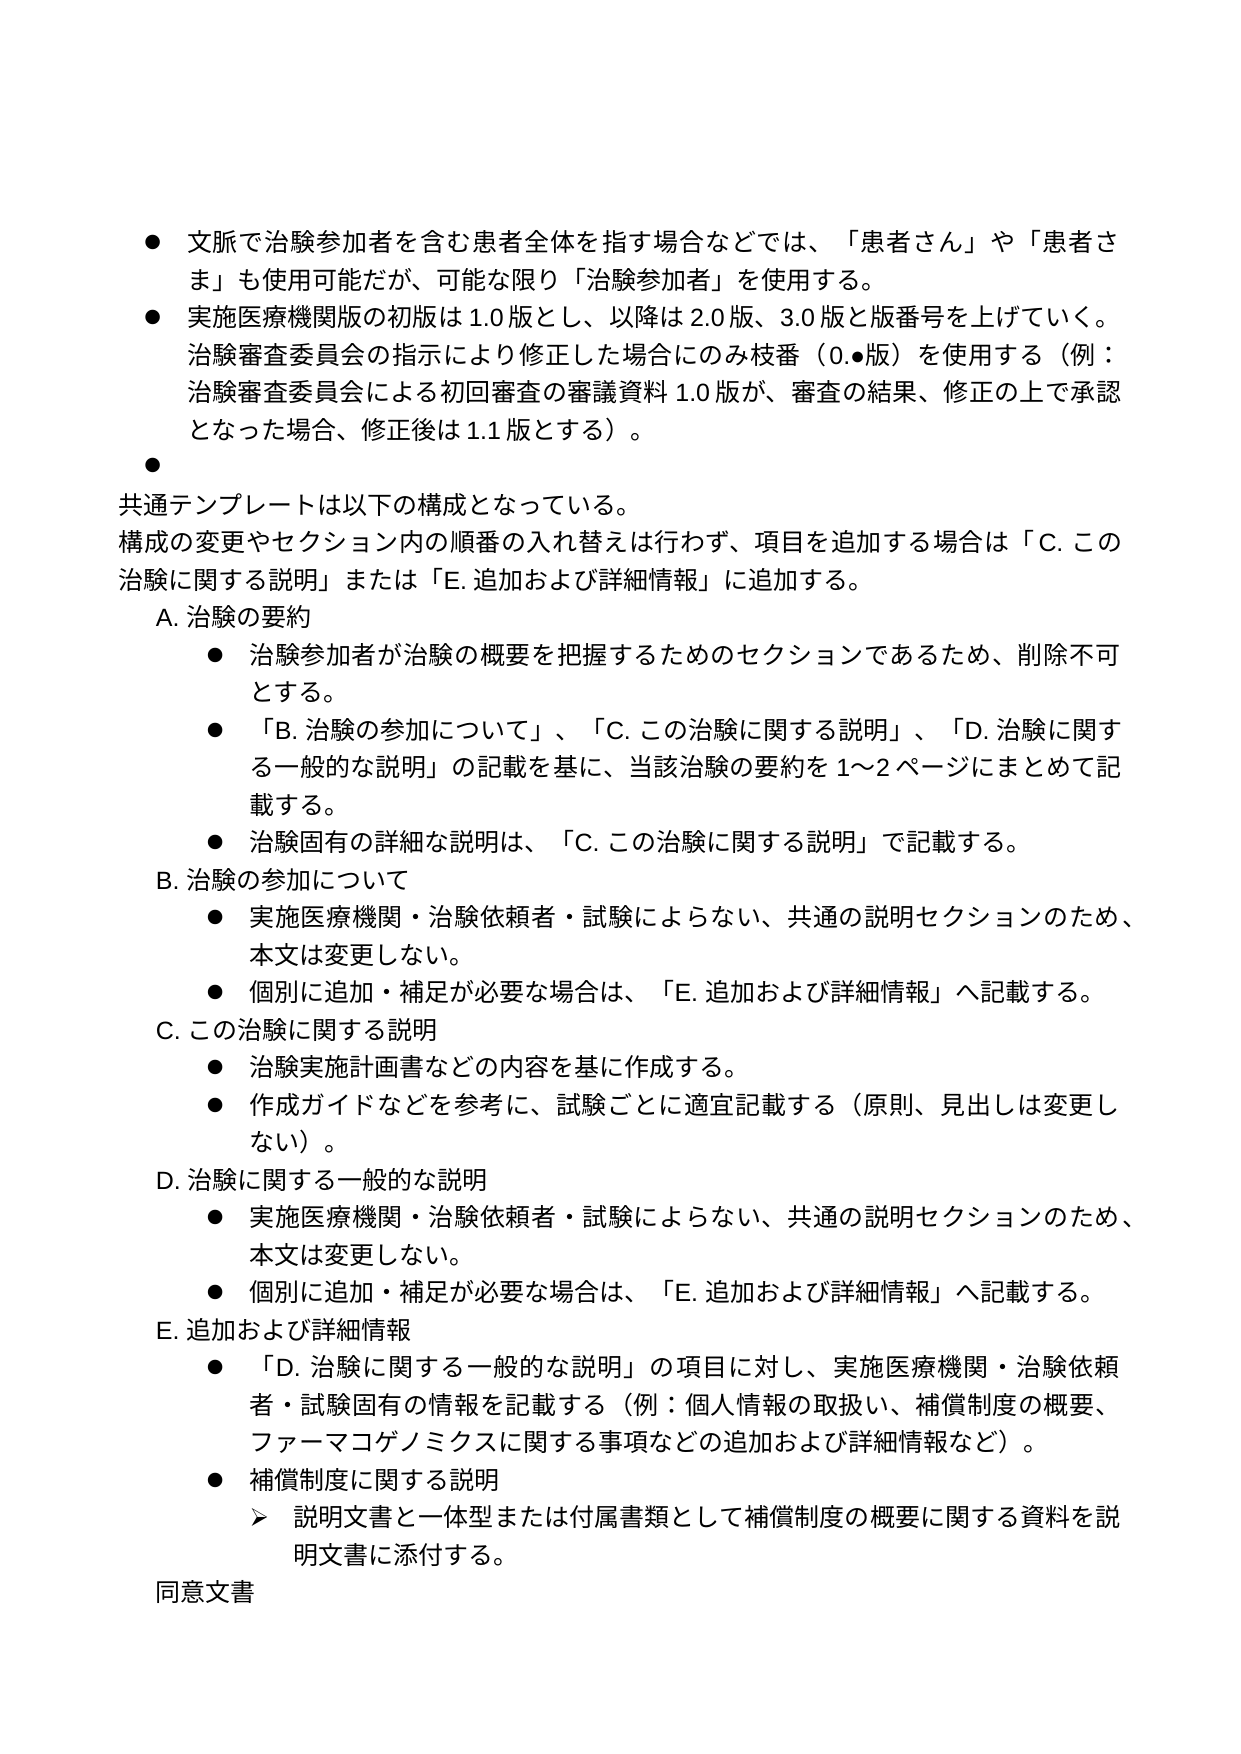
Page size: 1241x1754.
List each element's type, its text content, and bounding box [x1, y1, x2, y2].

list 説明文書と一体型または付属書類として補償制度の概要に関する資料を説明文書に添付する。 [249, 1497, 1122, 1572]
text 共通テンプレートは以下の構成となっている。 [118, 484, 1122, 522]
list 個別に追加・補足が必要な場合は、「E. 追加および詳細情報」へ記載する。 [206, 972, 1122, 1009]
list 治験参加者が治験の概要を把握するためのセクションであるため、削除不可とする。 [206, 634, 1122, 709]
text C. この治験に関する説明 [156, 1009, 1122, 1047]
text A. 治験の要約 [156, 597, 1122, 634]
list 補償制度に関する説明 [206, 1459, 1122, 1497]
list 文脈で治験参加者を含む患者全体を指す場合などでは、「患者さん」や「患者さま」も使用可能だが、可能な限り「治験参加者」を使用する。 [143, 222, 1122, 297]
list 個別に追加・補足が必要な場合は、「E. 追加および詳細情報」へ記載する。 [206, 1272, 1122, 1309]
list 実施医療機関・治験依頼者・試験によらない、共通の説明セクションのため、本文は変更しない。 [206, 897, 1122, 972]
list 「B. 治験の参加について」、「C. この治験に関する説明」、「D. 治験に関する一般的な説明」の記載を基に、当該治験の要約を1～2ページにまとめて記載する。 [206, 709, 1122, 822]
text 同意文書 [155, 1572, 1122, 1609]
list 作成ガイドなどを参考に、試験ごとに適宜記載する（原則、見出しは変更しない）。 [206, 1084, 1122, 1159]
list 治験実施計画書などの内容を基に作成する。 [206, 1047, 1122, 1084]
text B. 治験の参加について [156, 859, 1122, 897]
text 構成の変更やセクション内の順番の入れ替えは行わず、項目を追加する場合は「C. この治験に関する説明」または「E. 追加および詳細情報」に追加する。 [118, 522, 1122, 597]
list 実施医療機関・治験依頼者・試験によらない、共通の説明セクションのため、本文は変更しない。 [206, 1197, 1122, 1272]
list 「D. 治験に関する一般的な説明」の項目に対し、実施医療機関・治験依頼者・試験固有の情報を記載する（例：個人情報の取扱い、補償制度の概要、ファーマコゲノミクスに関する事項などの追加および詳細情報など）。 [206, 1347, 1122, 1459]
list 実施医療機関版の初版は1.0版とし、以降は2.0版、3.0版と版番号を上げていく。治験審査委員会の指示により修正した場合にのみ枝番（0.●版）を使用する（例：治験審査委員会による初回審査の審議資料1.0版が、審査の結果、修正の上で承認となった場合、修正後は1.1版とする）。 [143, 297, 1122, 447]
text D. 治験に関する一般的な説明 [156, 1159, 1122, 1197]
text E. 追加および詳細情報 [156, 1309, 1122, 1347]
list 治験固有の詳細な説明は、「C. この治験に関する説明」で記載する。 [206, 822, 1122, 859]
